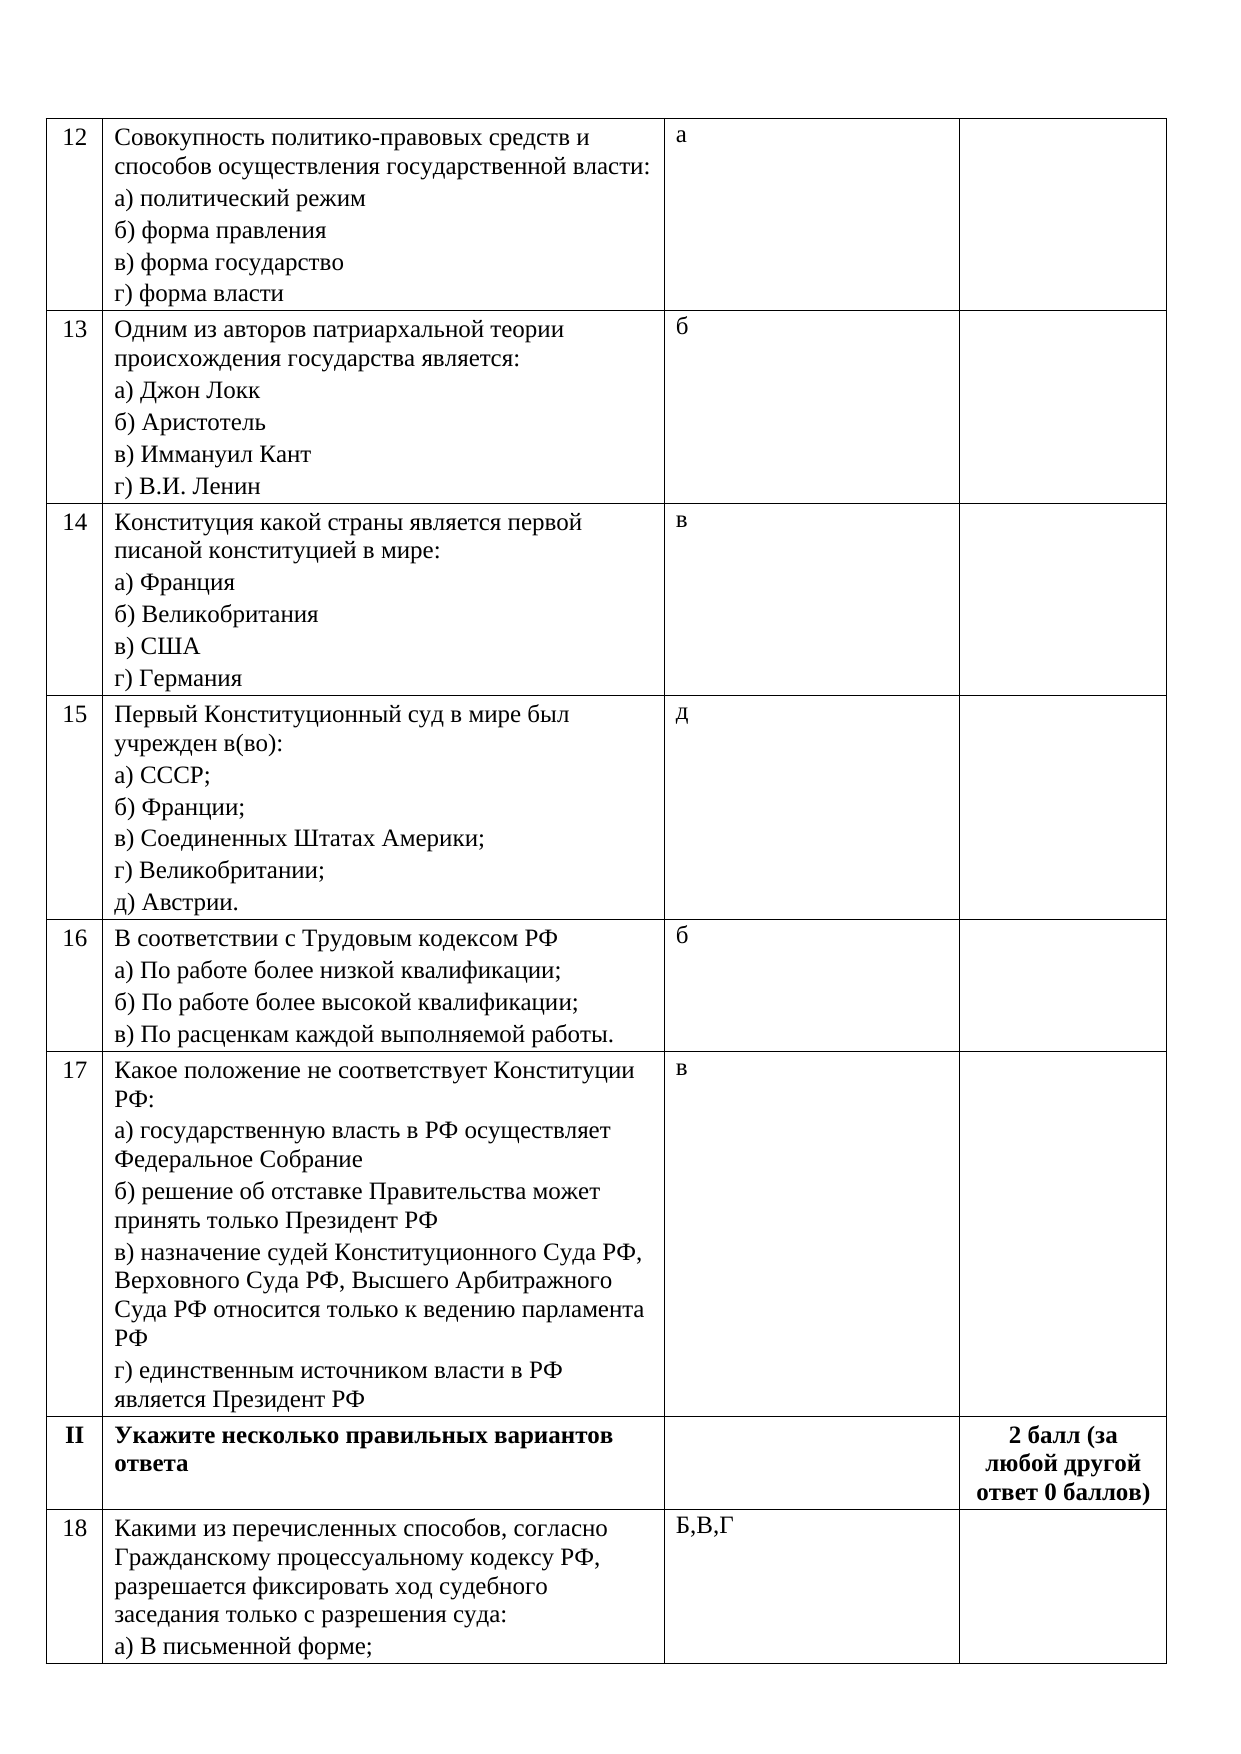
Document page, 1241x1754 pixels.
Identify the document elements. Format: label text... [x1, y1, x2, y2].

table_cell [665, 1417, 959, 1509]
table_cell в [665, 504, 959, 695]
table_cell б [665, 311, 959, 503]
table_cell Одним из авторов патриархальной теории происхождения государства является: а) Джон Локк б) Аристотель в) Иммануил Кант г) В.И. Ленин [103, 311, 664, 503]
table_cell д [665, 696, 959, 919]
table_cell 12 [47, 119, 102, 310]
table_cell В соответствии с Трудовым кодексом РФ а) По работе более низкой квалификации; б) По работе более высокой квалификации; в) По расценкам каждой выполняемой работы. [103, 920, 664, 1051]
table_cell Укажите несколько правильных вариантов ответа [103, 1417, 664, 1509]
table_cell 14 [47, 504, 102, 695]
table_cell [960, 1052, 1166, 1416]
table_cell Конституция какой страны является первой писаной конституцией в мире: а) Франция б) Великобритания в) США г) Германия [103, 504, 664, 695]
table_cell [960, 1510, 1166, 1663]
table_cell 16 [47, 920, 102, 1051]
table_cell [103, 1510, 664, 1663]
table_cell [960, 311, 1166, 503]
table_cell [960, 920, 1166, 1051]
table_cell 13 [47, 311, 102, 503]
table_cell [960, 119, 1166, 310]
table_cell Совокупность политико-правовых средств и способов осуществления государственной власти: а) политический режим б) форма правления в) форма государство г) форма власти [103, 119, 664, 310]
table_cell 2 балл (за любой другой ответ 0 баллов) [960, 1417, 1166, 1509]
table_cell [960, 504, 1166, 695]
table_cell [960, 696, 1166, 919]
table_cell 17 [47, 1052, 102, 1416]
table_cell Первый Конституционный суд в мире был учрежден в(во): а) СССР; б) Франции; в) Соединенных Штатах Америки; г) Великобритании; д) Австрии. [103, 696, 664, 919]
table_cell в [665, 1052, 959, 1416]
table_cell 15 [47, 696, 102, 919]
table_cell II [47, 1417, 102, 1509]
table_cell а [665, 119, 959, 310]
table_cell Б,В,Г [665, 1510, 959, 1663]
table_cell Какое положение не соответствует Конституции РФ: а) государственную власть в РФ осуществляет Федеральное Собрание б) решение об отставке Правительства может принять только Президент РФ в) назначение судей Конституционного Суда РФ, Верховного Суда РФ, Высшего Арбитражного Суда РФ относится только к ведению парламента РФ г) единственным источником власти в РФ является Президент РФ [103, 1052, 664, 1416]
table_cell 18 [47, 1510, 102, 1663]
table_cell б [665, 920, 959, 1051]
